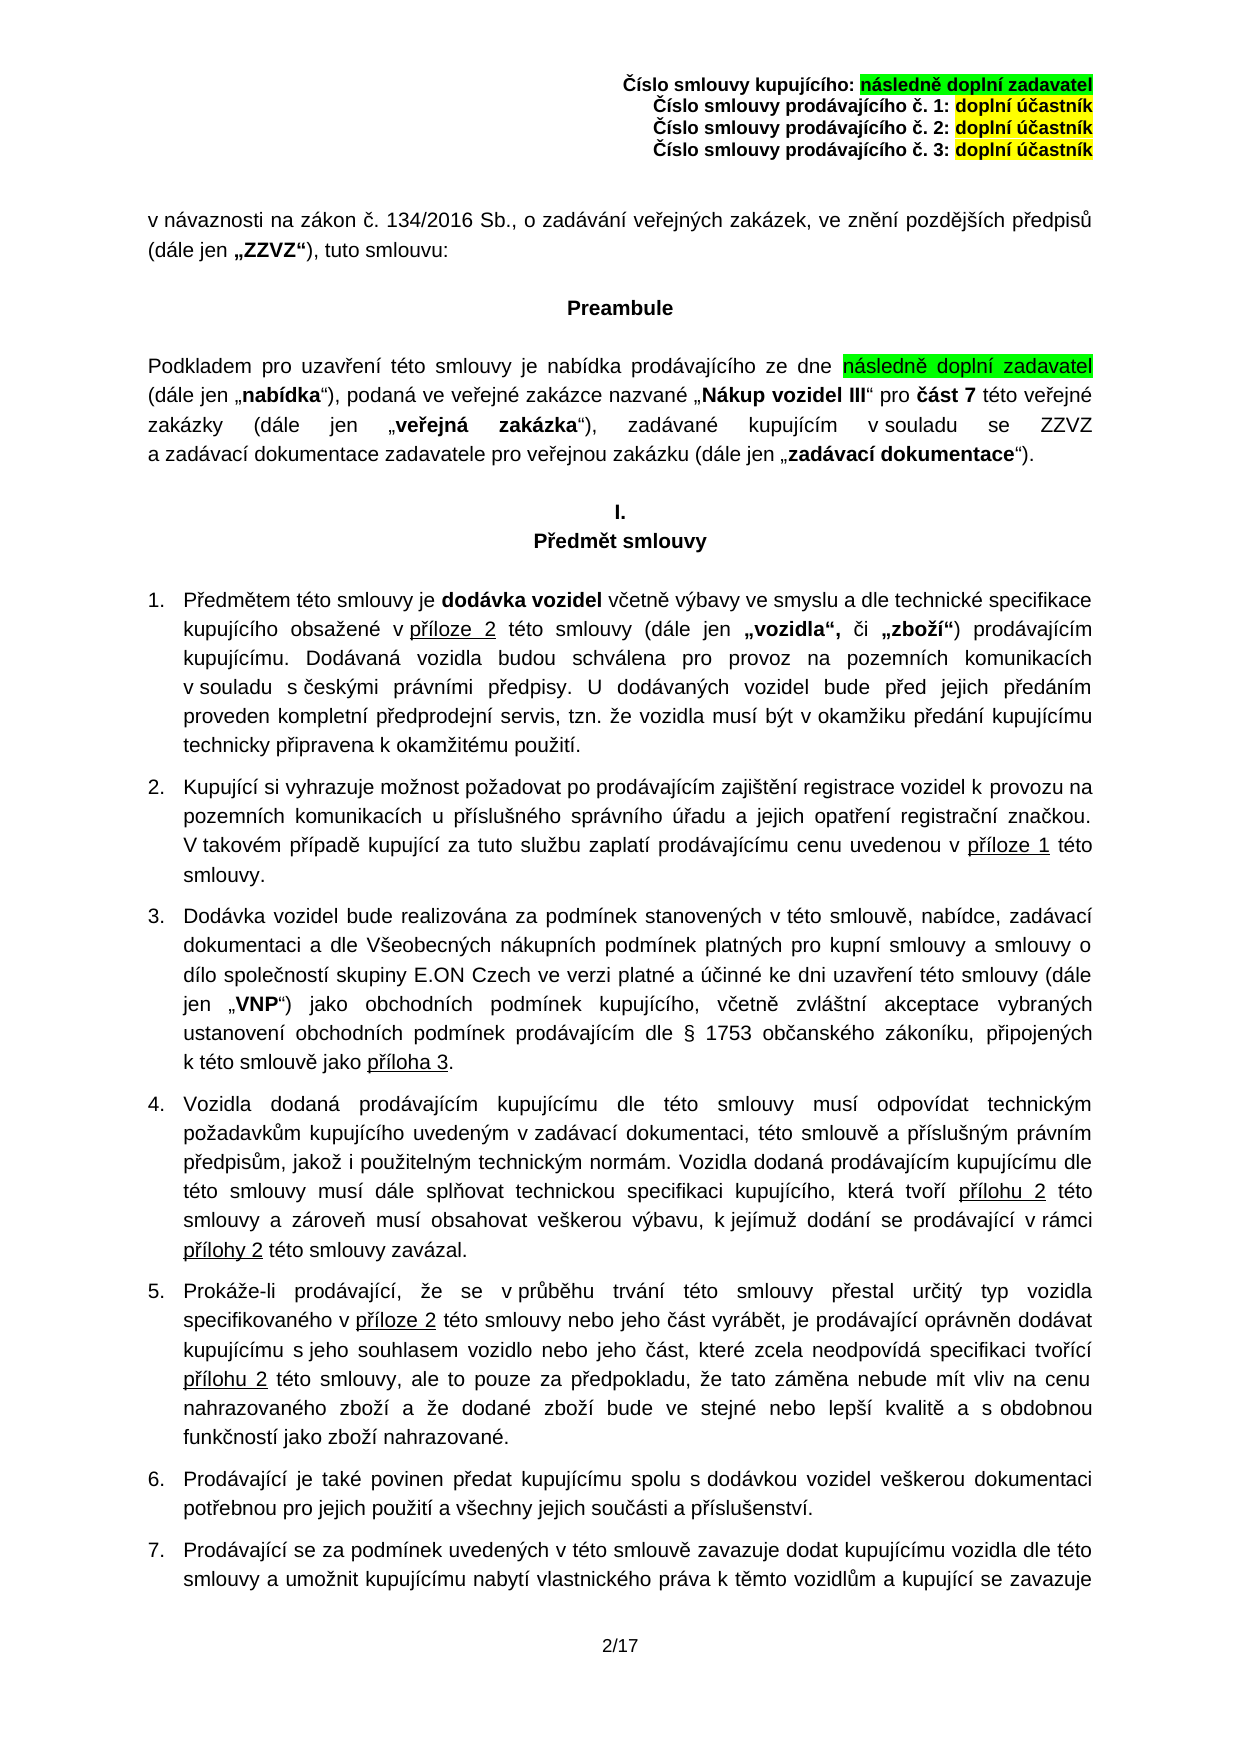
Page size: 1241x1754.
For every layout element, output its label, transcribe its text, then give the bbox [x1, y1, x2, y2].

text Preambule [148, 291, 1093, 320]
list Prodávající je také povinen předat kupujícímu spolu s dodávkou vozidel veškerou dokumentaci potřebnou pro jejich použití a všechny jejich součásti a příslušenství. [148, 1461, 1093, 1520]
list Předmětem této smlouvy je dodávka vozidel včetně výbavy ve smyslu a dle technické specifikace kupujícího obsažené v příloze 2 této smlouvy (dále jen „vozidla“, či „zboží“) prodávajícím kupujícímu. Dodávaná vozidla budou schválena pro provoz na pozemních komunikacích v souladu s českými právními předpisy. U dodávaných vozidel bude před jejich předáním proveden kompletní předprodejní servis, tzn. že vozidla musí být v okamžiku předání kupujícímu technicky připravena k okamžitému použití. [148, 582, 1093, 757]
text Podkladem pro uzavření této smlouvy je nabídka prodávajícího ze dne následně doplní zadavatel (dále jen „nabídka“), podaná ve veřejné zakázce nazvané „Nákup vozidel III“ pro část 7 této veřejné zakázky (dále jen „veřejná zakázka“), zadávané kupujícím v souladu se ZZVZ a zadávací dokumentace zadavatele pro veřejnou zakázku (dále jen „zadávací dokumentace“). [148, 349, 1093, 466]
list Prokáže-li prodávající, že se v průběhu trvání této smlouvy přestal určitý typ vozidla specifikovaného v příloze 2 této smlouvy nebo jeho část vyrábět, je prodávající oprávněn dodávat kupujícímu s jeho souhlasem vozidlo nebo jeho část, které zcela neodpovídá specifikaci tvořící přílohu 2 této smlouvy, ale to pouze za předpokladu, že tato záměna nebude mít vliv na cenu nahrazovaného zboží a že dodané zboží bude ve stejné nebo lepší kvalitě a s obdobnou funkčností jako zboží nahrazované. [148, 1274, 1093, 1449]
list Vozidla dodaná prodávajícím kupujícímu dle této smlouvy musí odpovídat technickým požadavkům kupujícího uvedeným v zadávací dokumentaci, této smlouvě a příslušným právním předpisům, jakož i použitelným technickým normám. Vozidla dodaná prodávajícím kupujícímu dle této smlouvy musí dále splňovat technickou specifikaci kupujícího, která tvoří přílohu 2 této smlouvy a zároveň musí obsahovat veškerou výbavu, k jejímuž dodání se prodávající v rámci přílohy 2 této smlouvy zavázal. [148, 1086, 1093, 1261]
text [148, 203, 1093, 261]
list Dodávka vozidel bude realizována za podmínek stanovených v této smlouvě, nabídce, zadávací dokumentaci a dle Všeobecných nákupních podmínek platných pro kupní smlouvy a smlouvy o dílo společností skupiny E.ON Czech ve verzi platné a účinné ke dni uzavření této smlouvy (dále jen „VNP“) jako obchodních podmínek kupujícího, včetně zvláštní akceptace vybraných ustanovení obchodních podmínek prodávajícím dle § 1753 občanského zákoníku, připojených k této smlouvě jako příloha 3. [148, 899, 1093, 1074]
text Předmět smlouvy [148, 524, 1093, 553]
text I. [148, 495, 1093, 524]
list Kupující si vyhrazuje možnost požadovat po prodávajícím zajištění registrace vozidel k provozu na pozemních komunikacích u příslušného správního úřadu a jejich opatření registrační značkou. V takovém případě kupující za tuto službu zaplatí prodávajícímu cenu uvedenou v příloze 1 této smlouvy. [148, 770, 1093, 886]
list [148, 1532, 1093, 1591]
